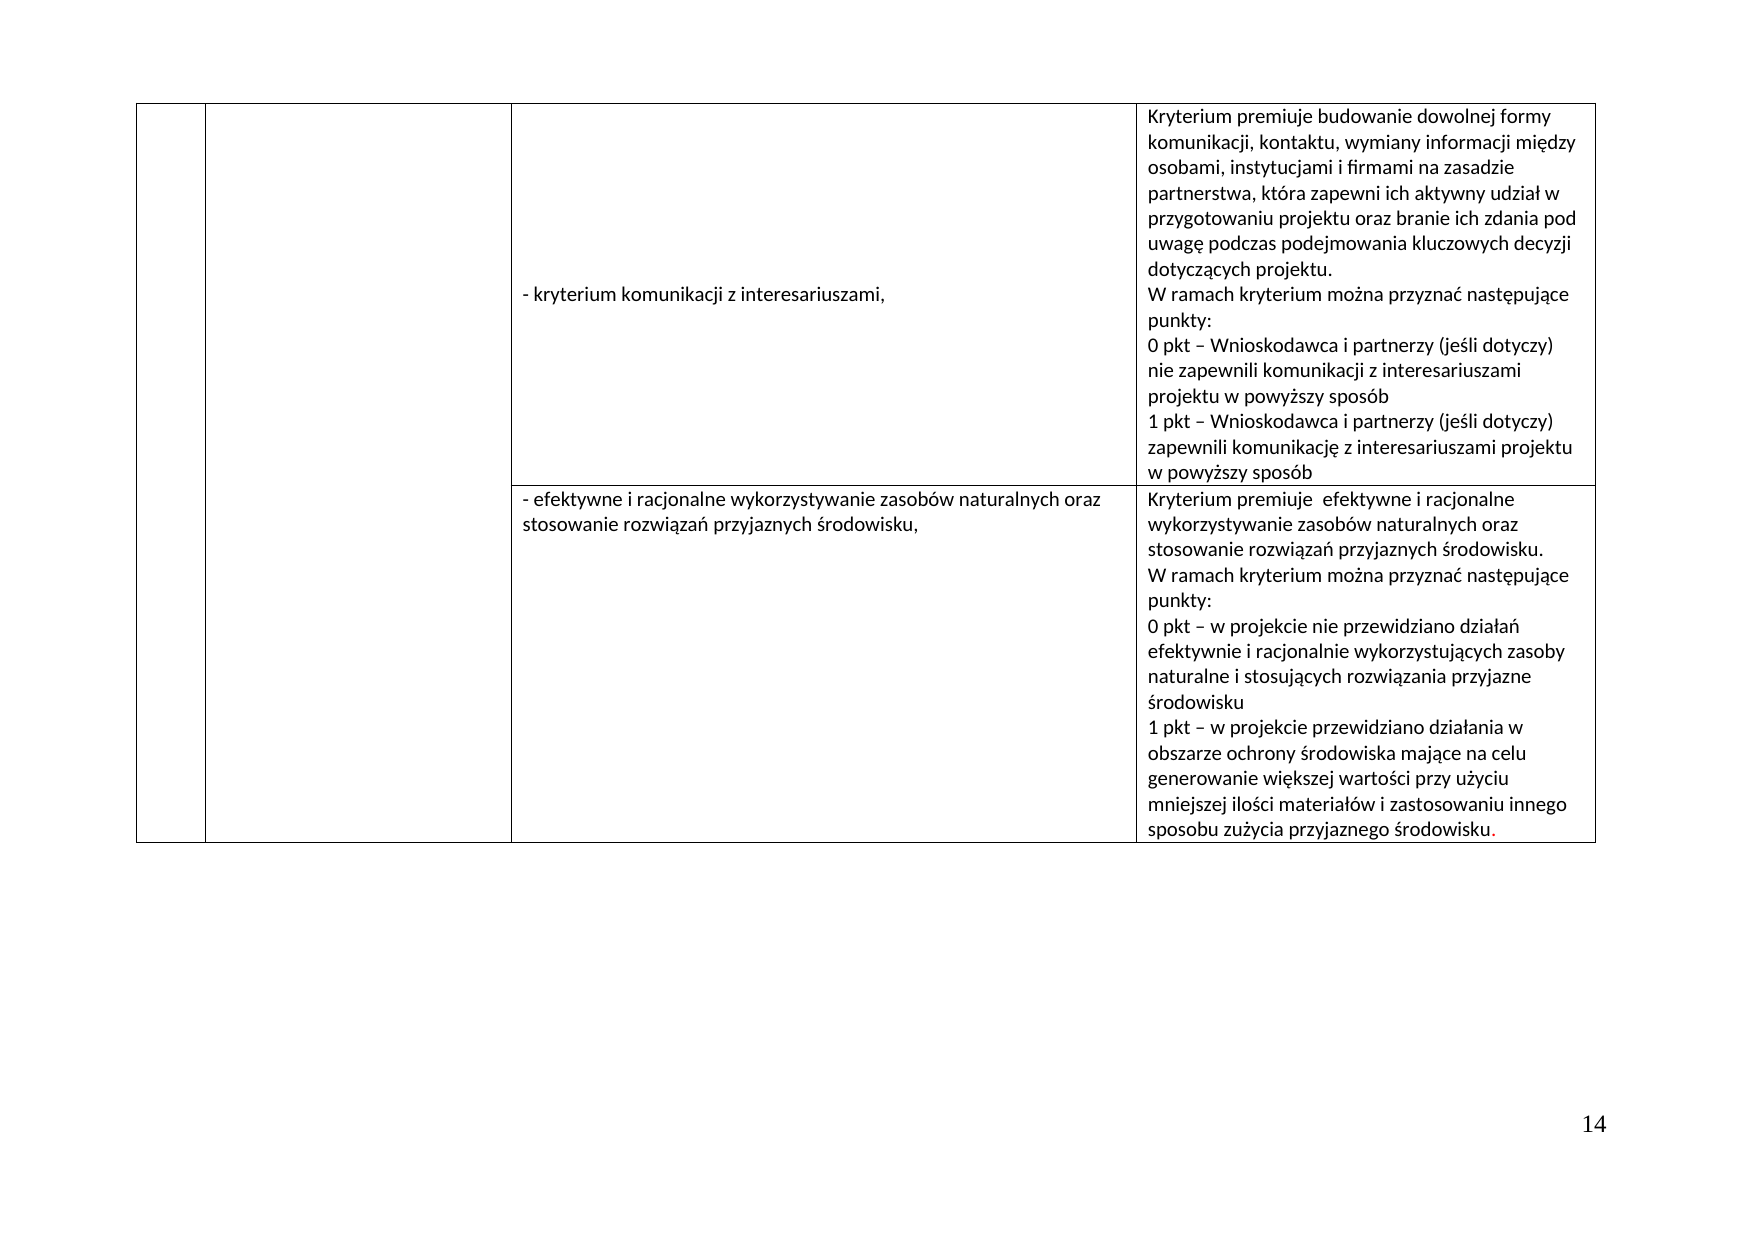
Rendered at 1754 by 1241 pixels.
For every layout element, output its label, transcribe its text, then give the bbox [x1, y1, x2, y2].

table_cell Kryterium premiuje efektywne i racjonalne wykorzystywanie zasobów naturalnych oraz stosowanie rozwiązań przyjaznych środowisku. W ramach kryterium można przyznać następujące punkty: 0 pkt – w projekcie nie przewidziano działań efektywnie i racjonalnie wykorzystujących zasoby naturalne i stosujących rozwiązania przyjazne środowisku 1 pkt – w projekcie przewidziano działania w obszarze ochrony środowiska mające na celu generowanie większej wartości przy użyciu mniejszej ilości materiałów i zastosowaniu innego sposobu zużycia przyjaznego środowisku. [1137, 486, 1595, 842]
table_cell Kryterium premiuje budowanie dowolnej formy komunikacji, kontaktu, wymiany informacji między osobami, instytucjami i firmami na zasadzie partnerstwa, która zapewni ich aktywny udział w przygotowaniu projektu oraz branie ich zdania pod uwagę podczas podejmowania kluczowych decyzji dotyczących projektu. W ramach kryterium można przyznać następujące punkty: 0 pkt – Wnioskodawca i partnerzy (jeśli dotyczy) nie zapewnili komunikacji z interesariuszami projektu w powyższy sposób 1 pkt – Wnioskodawca i partnerzy (jeśli dotyczy) zapewnili komunikację z interesariuszami projektu w powyższy sposób [1137, 104, 1595, 485]
table_cell - kryterium komunikacji z interesariuszami, [512, 104, 1136, 485]
table_cell - efektywne i racjonalne wykorzystywanie zasobów naturalnych oraz stosowanie rozwiązań przyjaznych środowisku, [512, 486, 1136, 842]
